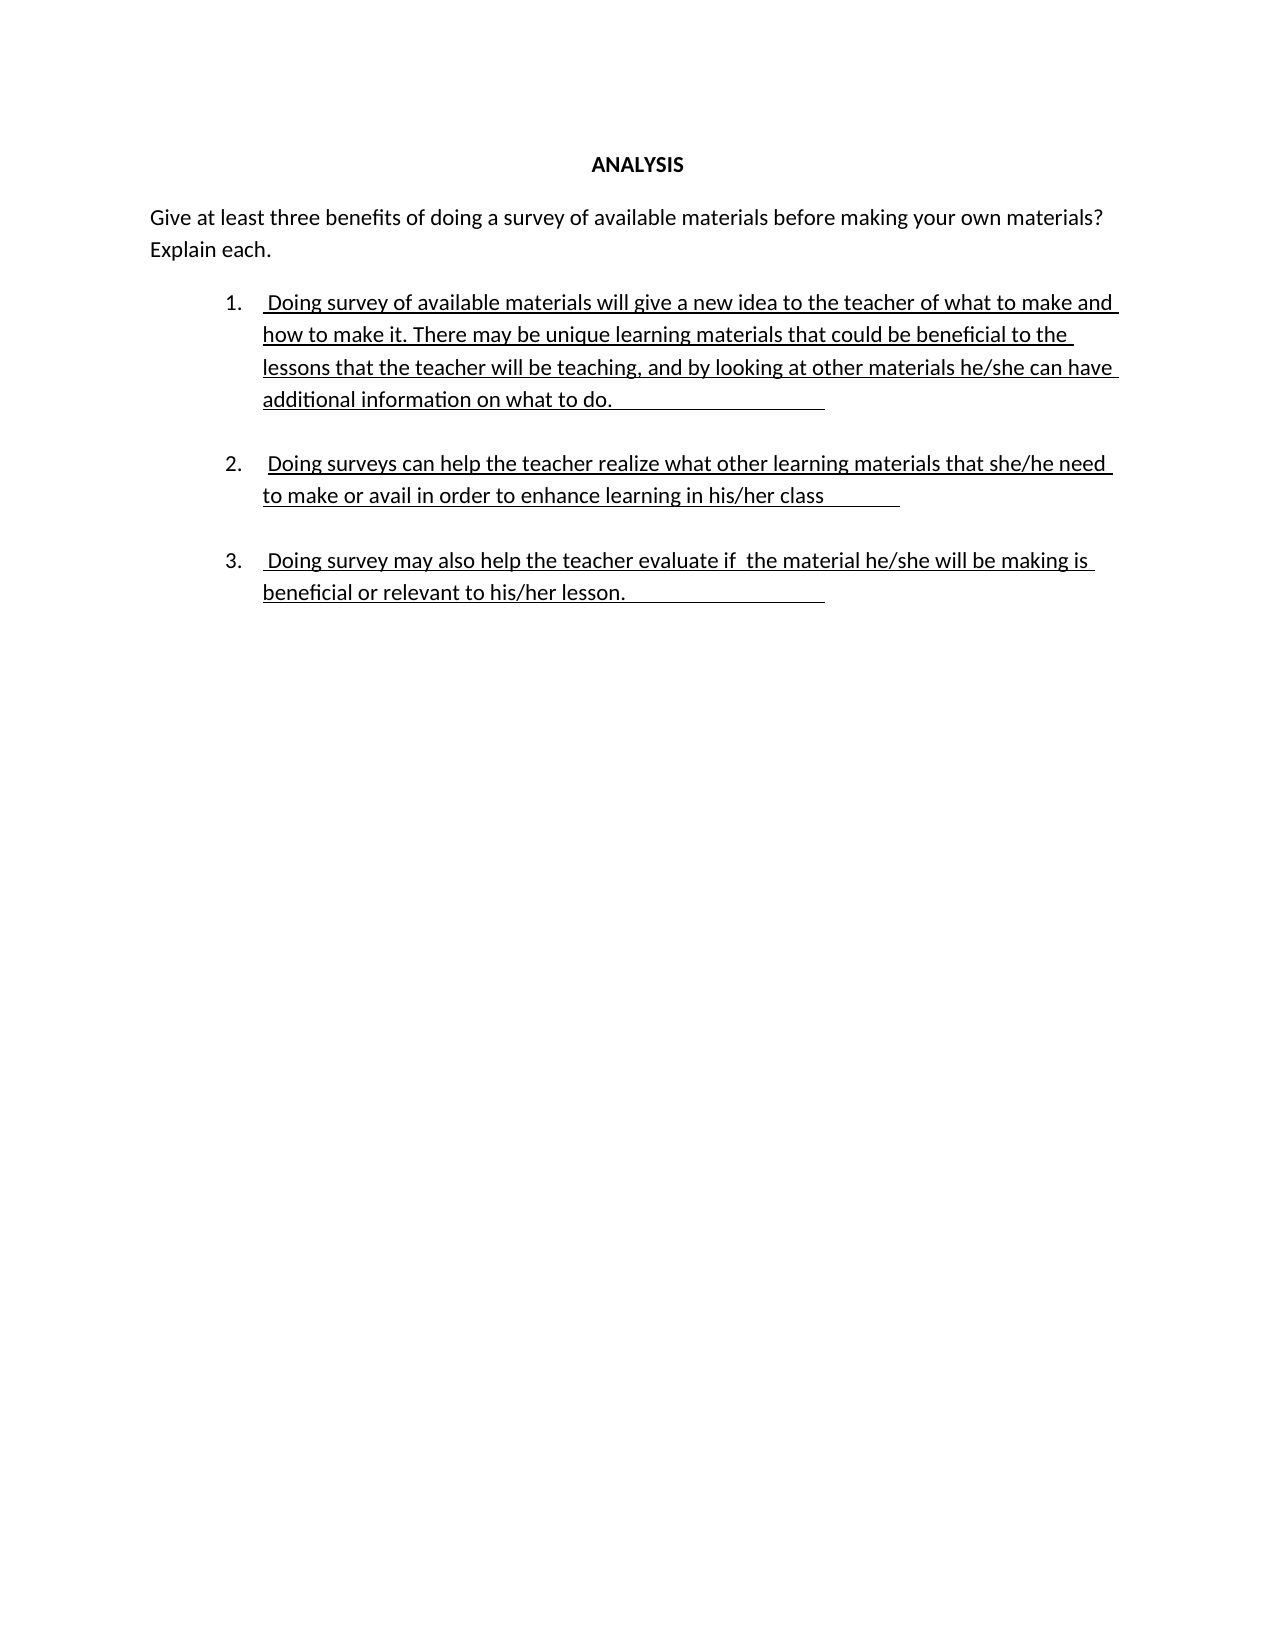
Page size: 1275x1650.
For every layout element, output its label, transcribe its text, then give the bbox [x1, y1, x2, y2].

text Give at least three benefits of doing a survey of available materials before making your own materials? Explain each. [150, 203, 1125, 263]
list Doing survey of available materials will give a new idea to the teacher of what to make and how to make it. There may be unique learning materials that could be beneficial to the lessons that the teacher will be teaching, and by looking at other materials he/she can have additional information on what to do. [225, 288, 1125, 413]
text ANALYSIS [150, 150, 1125, 178]
list Doing survey may also help the teacher evaluate if the material he/she will be making is beneficial or relevant to his/her lesson. [225, 546, 1125, 606]
list Doing surveys can help the teacher realize what other learning materials that she/he need to make or avail in order to enhance learning in his/her class [225, 449, 1125, 509]
